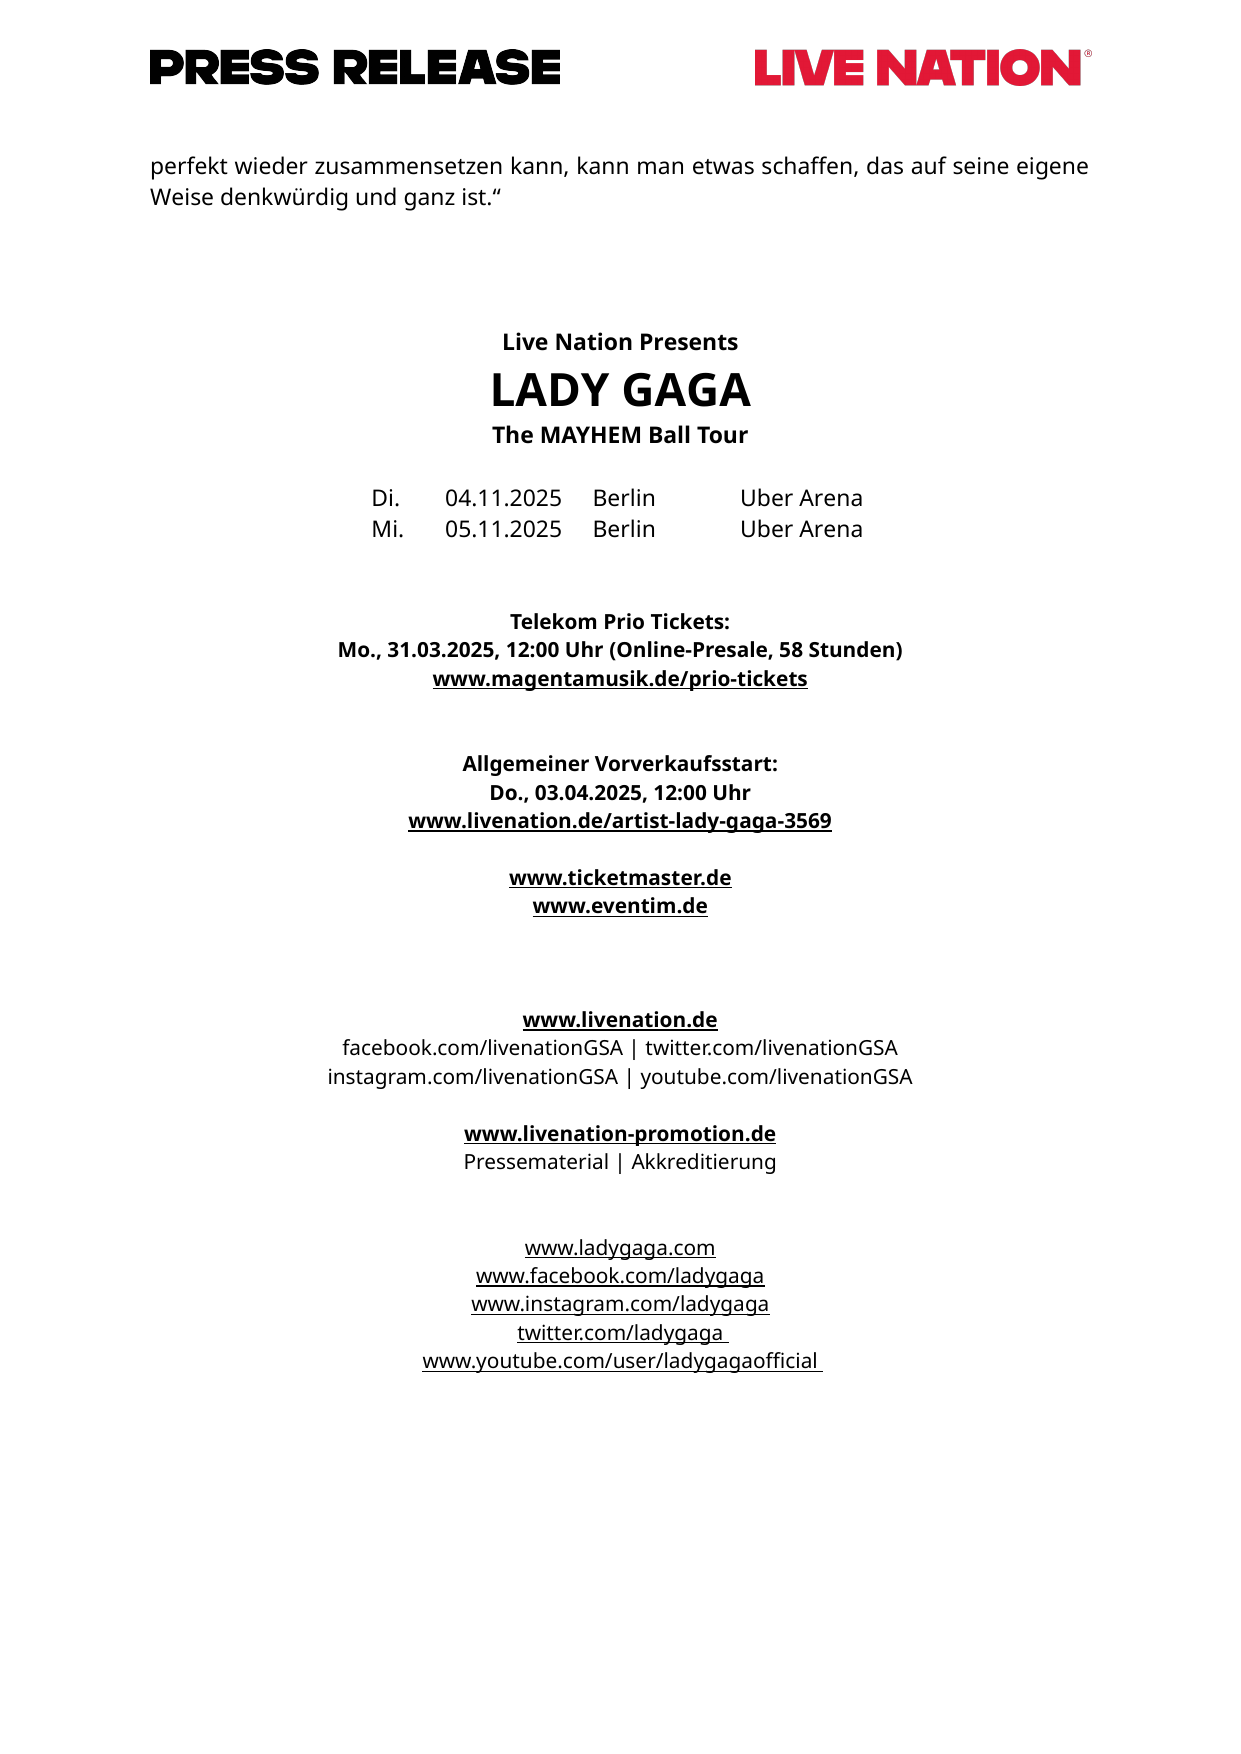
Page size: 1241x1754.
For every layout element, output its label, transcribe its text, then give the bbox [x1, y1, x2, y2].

text Pressematerial | Akkreditierung [150, 1147, 1090, 1176]
text Do., 03.04.2025, 12:00 Uhr [150, 778, 1090, 806]
text www.livenation.de facebook.com/livenationGSA | twitter.com/livenationGSA [150, 1005, 1090, 1062]
text LADY GAGA [150, 357, 1090, 419]
subtitle Telekom Prio Tickets: [150, 607, 1090, 635]
text twitter.com/ladygaga [150, 1318, 1090, 1346]
text Mo., 31.03.2025, 12:00 Uhr (Online-Presale, 58 Stunden) www.magentamusik.de/prio-tickets [150, 635, 1090, 692]
text www.facebook.com/ladygaga [150, 1261, 1090, 1289]
text www.livenation.de/artist-lady-gaga-3569 [150, 806, 1090, 834]
picture [150, 49, 560, 85]
text www.youtube.com/user/ladygagaofficial [150, 1346, 1090, 1375]
text instagram.com/livenationGSA | youtube.com/livenationGSA [150, 1062, 1090, 1090]
text Live Nation Presents [150, 326, 1090, 357]
picture [755, 49, 1092, 86]
text www.livenation-promotion.de [150, 1119, 1090, 1147]
text The MAYHEM Ball Tour [150, 419, 1090, 451]
text Di. 04.11.2025 Berlin Uber Arena [297, 482, 1090, 513]
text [150, 150, 1090, 212]
text www.instagram.com/ladygaga [150, 1289, 1090, 1318]
subtitle Allgemeiner Vorverkaufsstart: [150, 749, 1090, 778]
text Mi. 05.11.2025 Berlin Uber Arena [297, 513, 1090, 544]
text www.ladygaga.com [150, 1233, 1090, 1261]
text www.ticketmaster.de www.eventim.de [150, 863, 1090, 920]
